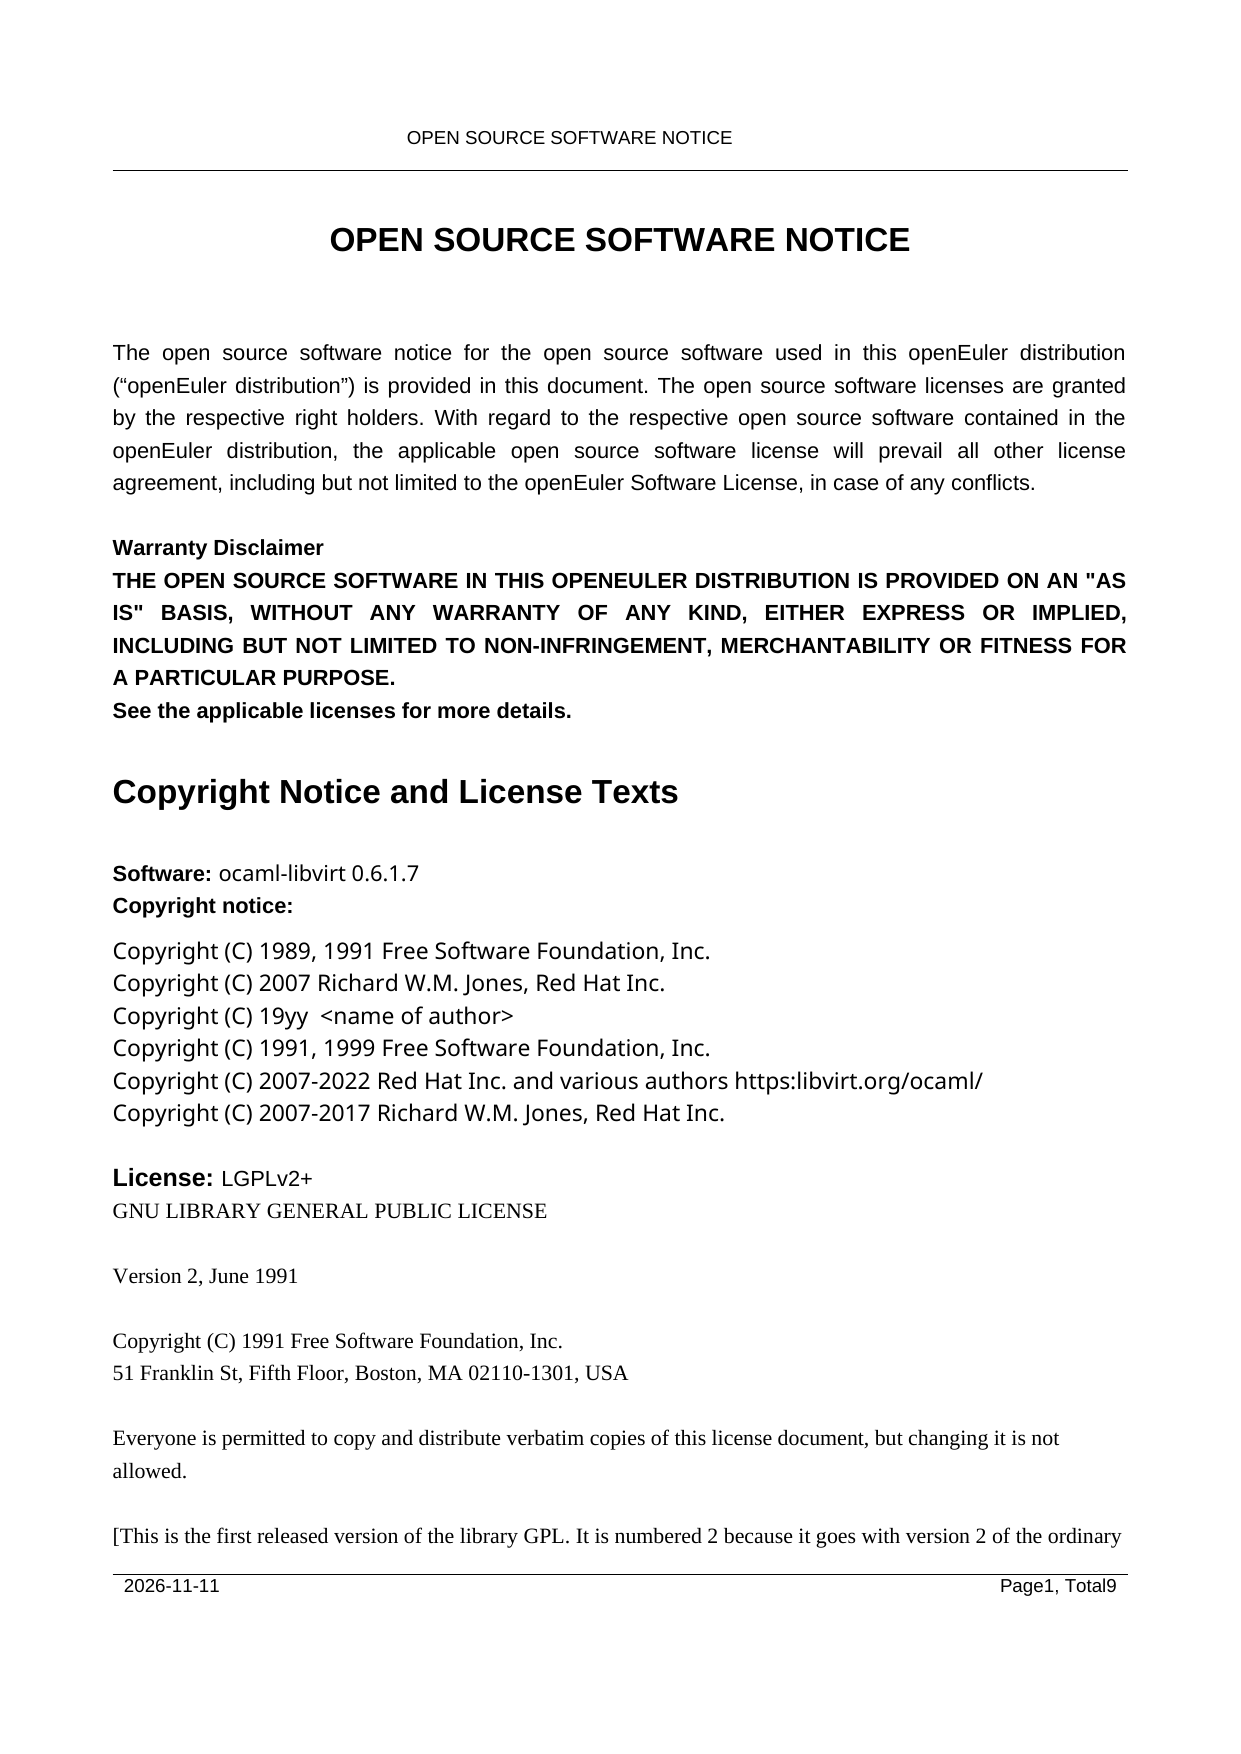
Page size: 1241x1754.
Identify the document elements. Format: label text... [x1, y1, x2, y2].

text THE OPEN SOURCE SOFTWARE IN THIS OPENEULER DISTRIBUTION IS PROVIDED ON AN "AS IS" BASIS, WITHOUT ANY WARRANTY OF ANY KIND, EITHER EXPRESS OR IMPLIED, INCLUDING BUT NOT LIMITED TO NON-INFRINGEMENT, MERCHANTABILITY OR FITNESS FOR A PARTICULAR PURPOSE. See the applicable licenses for more details. [112, 564, 1128, 726]
text The open source software notice for the open source software used in this openEuler distribution (“openEuler distribution”) is provided in this document. The open source software licenses are granted by the respective right holders. With regard to the respective open source software contained in the openEuler distribution, the applicable open source software license will prevail all other license agreement, including but not limited to the openEuler Software License, in case of any conflicts. [112, 336, 1128, 499]
text Copyright Notice and License Texts [112, 759, 1128, 824]
text License: LGPLv2+ [112, 1161, 1128, 1194]
text OPEN SOURCE SOFTWARE NOTICE [112, 206, 1128, 271]
text Warranty Disclaimer [112, 531, 1128, 564]
title Software: ocaml-libvirt 0.6.1.7 [112, 856, 1128, 889]
text Copyright notice: [112, 889, 1128, 921]
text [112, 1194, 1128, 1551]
text Copyright (C) 1989, 1991 Free Software Foundation, Inc. Copyright (C) 2007 Richard W.M. Jones, Red Hat Inc. Copyright (C) 19yy <name of author> Copyright (C) 1991, 1999 Free Software Foundation, Inc. Copyright (C) 2007-2022 Red Hat Inc. and various authors https:libvirt.org/ocaml/ Copyright (C) 2007-2017 Richard W.M. Jones, Red Hat Inc. [112, 934, 1128, 1161]
